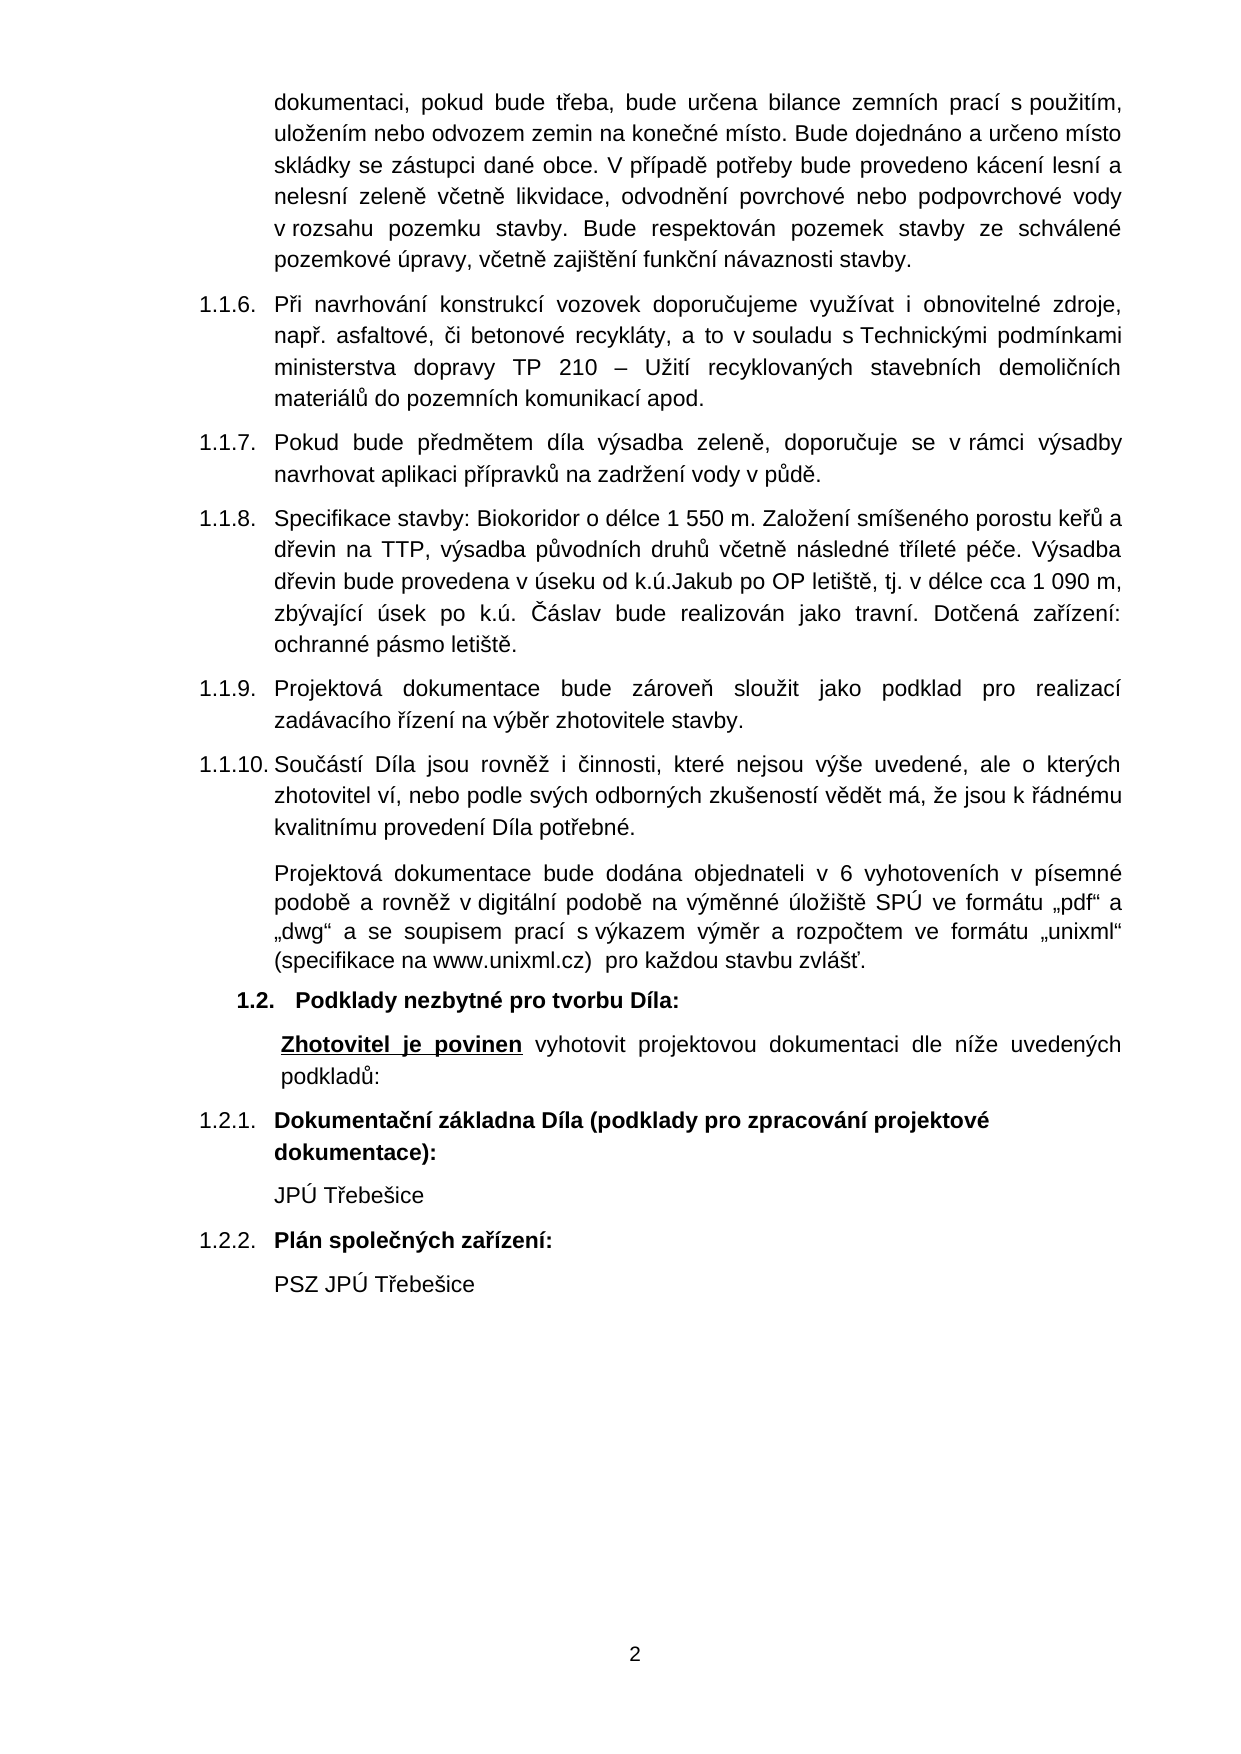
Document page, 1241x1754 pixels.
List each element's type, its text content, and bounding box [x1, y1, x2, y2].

list Podklady nezbytné pro tvorbu Díla: [236, 987, 1122, 1013]
list Projektová dokumentace bude zároveň sloužit jako podklad pro realizací zadávacího řízení na výběr zhotovitele stavby. [199, 675, 1122, 733]
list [199, 89, 1122, 273]
list PSZ JPÚ Třebešice [274, 1271, 1122, 1297]
list Při navrhování konstrukcí vozovek doporučujeme využívat i obnovitelné zdroje, např. asfaltové, či betonové recykláty, a to v souladu s Technickými podmínkami ministerstva dopravy TP 210 – Užití recyklovaných stavebních demoličních materiálů do pozemních komunikací apod. [199, 291, 1122, 412]
list Specifikace stavby: Biokoridor o délce 1 550 m. Založení smíšeného porostu keřů a dřevin na TTP, výsadba původních druhů včetně následné tříleté péče. Výsadba dřevin bude provedena v úseku od k.ú.Jakub po OP letiště, tj. v délce cca 1 090 m, zbývající úsek po k.ú. Čáslav bude realizován jako travní. Dotčená zařízení: ochranné pásmo letiště. [199, 505, 1122, 657]
list Dokumentační základna Díla (podklady pro zpracování projektové dokumentace): [199, 1107, 1122, 1165]
list Pokud bude předmětem díla výsadba zeleně, doporučuje se v rámci výsadby navrhovat aplikaci přípravků na zadržení vody v půdě. [199, 429, 1122, 487]
text Projektová dokumentace bude dodána objednateli v 6 vyhotoveních v písemné podobě a rovněž v digitální podobě na výměnné úložiště SPÚ ve formátu „pdf“ a „dwg“ a se soupisem prací s výkazem výměr a rozpočtem ve formátu „unixml“ (specifikace na www.unixml.cz) pro každou stavbu zvlášť. [274, 858, 1122, 975]
list Zhotovitel je povinen vyhotovit projektovou dokumentaci dle níže uvedených podkladů: [281, 1031, 1122, 1089]
list Plán společných zařízení: [199, 1227, 1122, 1253]
list JPÚ Třebešice [274, 1182, 1122, 1209]
list Součástí Díla jsou rovněž i činnosti, které nejsou výše uvedené, ale o kterých zhotovitel ví, nebo podle svých odborných zkušeností vědět má, že jsou k řádnému kvalitnímu provedení Díla potřebné. [199, 751, 1122, 840]
